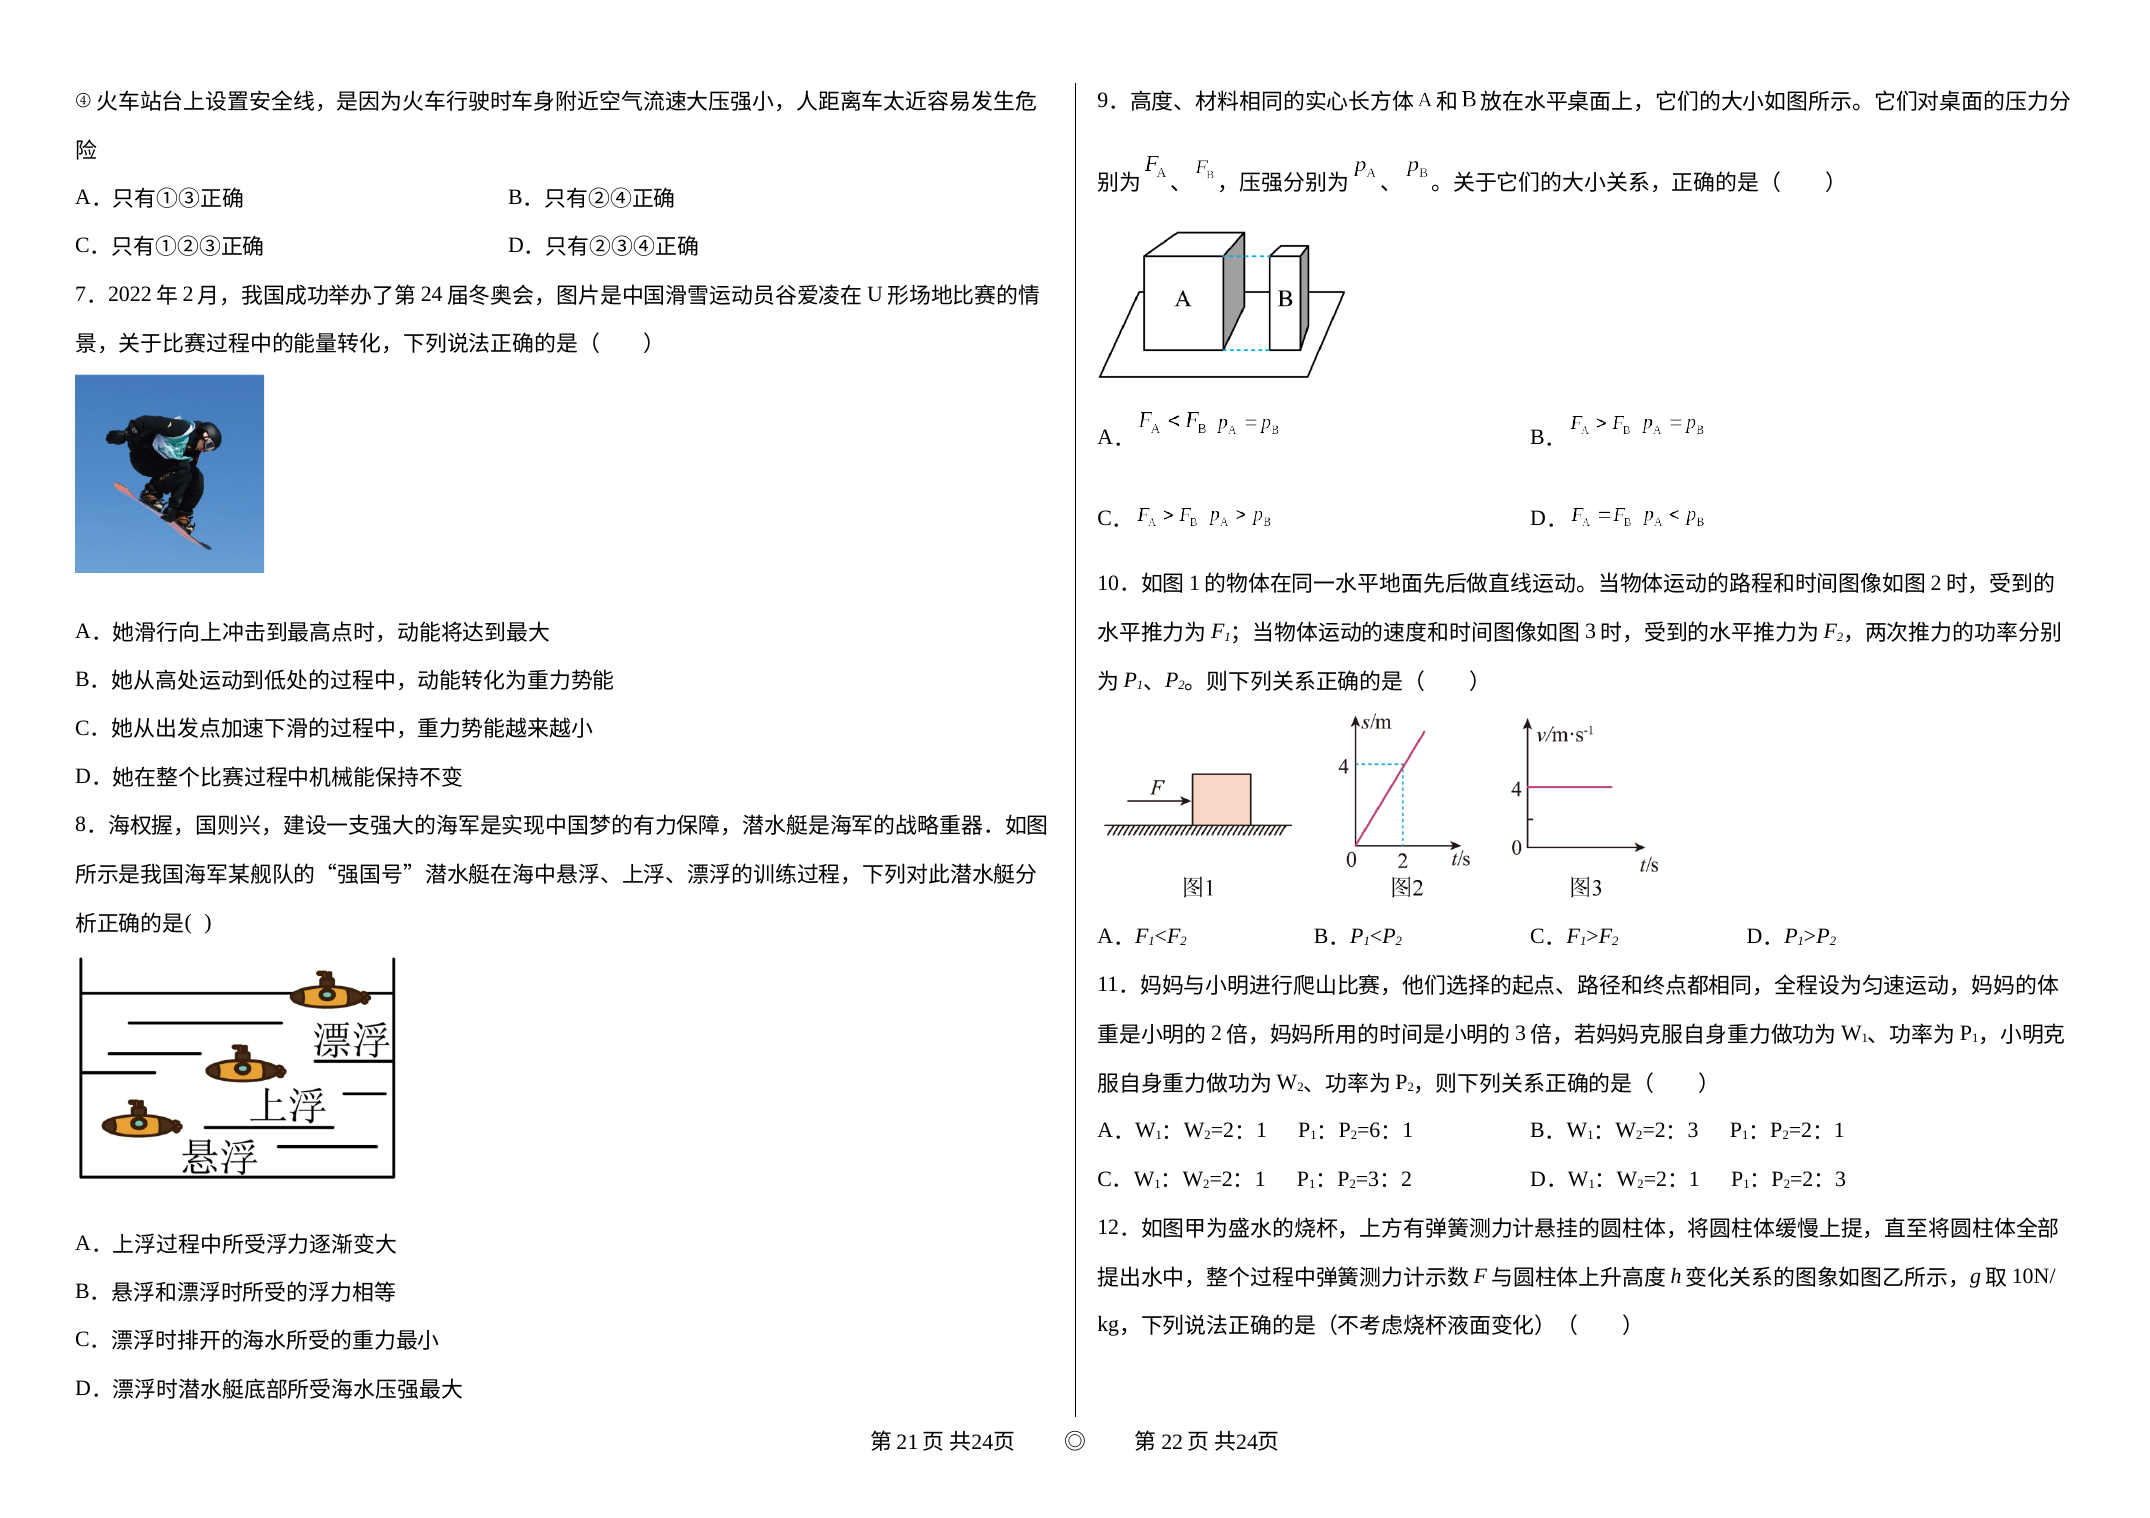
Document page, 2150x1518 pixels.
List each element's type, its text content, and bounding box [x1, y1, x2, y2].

picture [1097, 229, 1347, 380]
text A．她滑行向上冲击到最高点时，动能将达到最大 [75, 614, 1053, 647]
text B．她从高处运动到低处的过程中，动能转化为重力势能 [75, 663, 1053, 695]
text C．只有①②③正确 D．只有②③④正确 [75, 229, 1053, 261]
text 7．2022年2月，我国成功举办了第24届冬奥会，图片是中国滑雪运动员谷爱凌在U形场地比赛的情景，关于比赛过程中的能量转化，下列说法正确的是（ ） [75, 277, 1053, 358]
picture [1097, 711, 1660, 900]
text A．只有①③正确 B．只有②④正确 [75, 181, 1053, 213]
text B．悬浮和漂浮时所受的浮力相等 [75, 1274, 1053, 1307]
text 9．高度、材料相同的实心长方体和放在水平桌面上，它们的大小如图所示。它们对桌面的压力分别为、，压强分别为、。关于它们的大小关系，正确的是（ ） [1097, 83, 2074, 213]
text D．她在整个比赛过程中机械能保持不变 [75, 759, 1053, 792]
picture [75, 953, 399, 1182]
text 11．妈妈与小明进行爬山比赛，他们选择的起点、路径和终点都相同，全程设为匀速运动，妈妈的体重是小明的2倍，妈妈所用的时间是小明的3倍，若妈妈克服自身重力做功为W1、功率为P1，小明克服自身重力做功为W2、功率为P2，则下列关系正确的是（ ） [1097, 968, 2074, 1098]
text A．F1<F2 B．P1<P2 C．F1>F2 D．P1>P2 [1097, 919, 2074, 952]
text C．她从出发点加速下滑的过程中，重力势能越来越小 [75, 711, 1053, 743]
text C． D． [1097, 485, 2074, 550]
text C．漂浮时排开的海水所受的重力最小 [75, 1323, 1053, 1355]
text A．上浮过程中所受浮力逐渐变大 [75, 1226, 1053, 1259]
text A．W1：W2=2：1 P1：P2=6：1 B．W1：W2=2：3 P1：P2=2：1 [1097, 1114, 2074, 1146]
text 10．如图1的物体在同一水平地面先后做直线运动。当物体运动的路程和时间图像如图2时，受到的水平推力为F1；当物体运动的速度和时间图像如图3时，受到的水平推力为F2，两次推力的功率分别为P1、P2。则下列关系正确的是（ ） [1097, 566, 2074, 696]
text C．W1：W2=2：1 P1：P2=3：2 D．W1：W2=2：1 P1：P2=2：3 [1097, 1162, 2074, 1194]
text D．漂浮时潜水艇底部所受海水压强最大 [75, 1371, 1053, 1404]
text 12．如图甲为盛水的烧杯，上方有弹簧测力计悬挂的圆柱体，将圆柱体缓慢上提，直至将圆柱体全部提出水中，整个过程中弹簧测力计示数F与圆柱体上升高度h变化关系的图象如图乙所示，g取10N/kg，下列说法正确的是（不考虑烧杯液面变化）（ ） [1097, 1210, 2074, 1340]
picture [75, 374, 265, 573]
text A． B． [1097, 404, 2074, 469]
text ④火车站台上设置安全线，是因为火车行驶时车身附近空气流速大压强小，人距离车太近容易发生危险 [75, 83, 1053, 165]
text 8．海权握，国则兴，建设一支强大的海军是实现中国梦的有力保障，潜水艇是海军的战略重器．如图所示是我国海军某舰队的“强国号”潜水艇在海中悬浮、上浮、漂浮的训练过程，下列对此潜水艇分析正确的是( ) [75, 808, 1053, 938]
